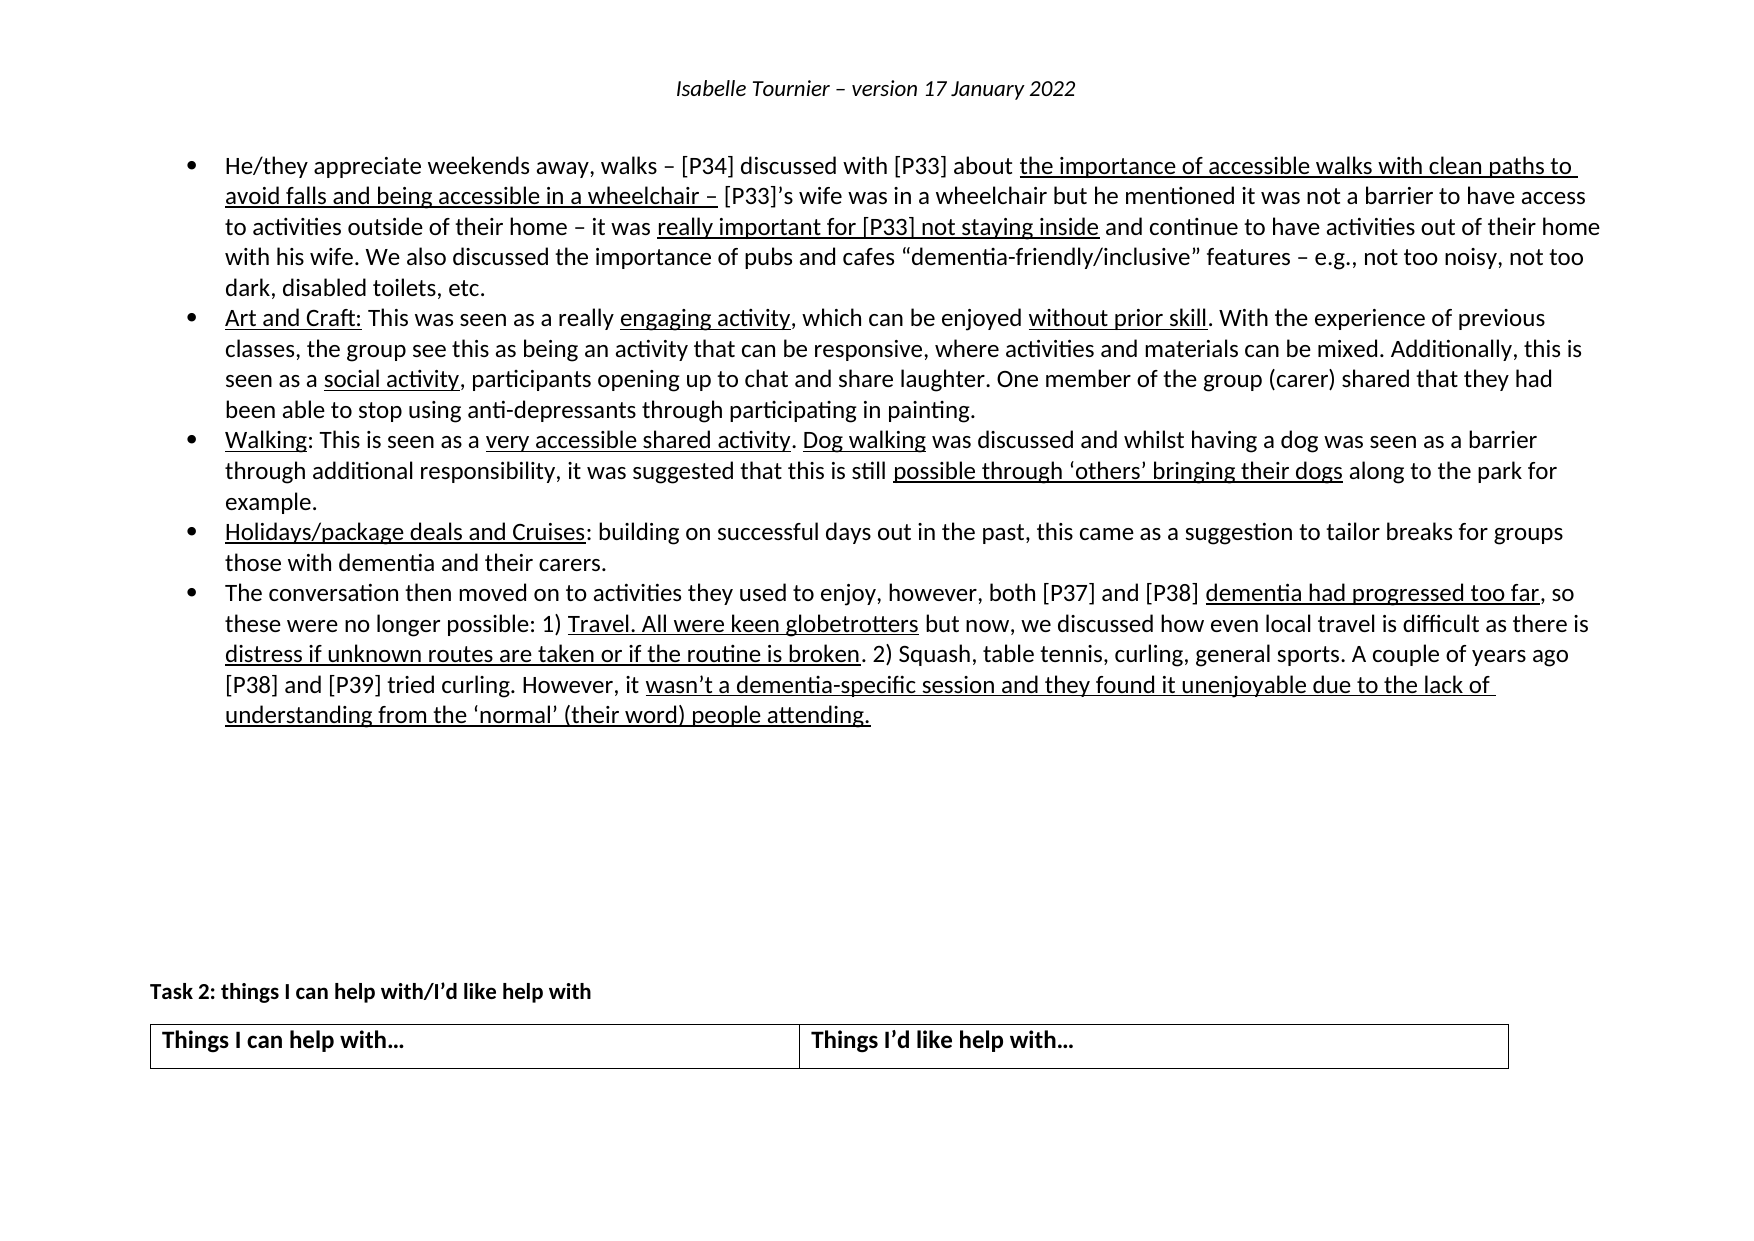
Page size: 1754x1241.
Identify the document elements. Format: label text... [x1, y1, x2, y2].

text Task 2: things I can help with/I’d like help with [150, 977, 1604, 1005]
list Holidays/package deals and Cruises: building on successful days out in the past, this came as a suggestion to tailor breaks for groups those with dementia and their carers. [187, 516, 1604, 577]
table_header Things I’d like help with… [800, 1025, 1508, 1068]
list Walking: This is seen as a very accessible shared activity. Dog walking was discussed and whilst having a dog was seen as a barrier through additional responsibility, it was suggested that this is still possible through ‘others’ bringing their dogs along to the park for example. [187, 425, 1604, 516]
list He/they appreciate weekends away, walks – [P34] discussed with [P33] about the importance of accessible walks with clean paths to avoid falls and being accessible in a wheelchair – [P33]’s wife was in a wheelchair but he mentioned it was not a barrier to have access to activities outside of their home – it was really important for [P33] not staying inside and continue to have activities out of their home with his wife. We also discussed the importance of pubs and cafes “dementia-friendly/inclusive” features – e.g., not too noisy, not too dark, disabled toilets, etc. [187, 150, 1604, 303]
list Art and Craft: This was seen as a really engaging activity, which can be enjoyed without prior skill. With the experience of previous classes, the group see this as being an activity that can be responsive, where activities and materials can be mixed. Additionally, this is seen as a social activity, participants opening up to chat and share laughter. One member of the group (carer) shared that they had been able to stop using anti-depressants through participating in painting. [187, 303, 1604, 425]
list The conversation then moved on to activities they used to enjoy, however, both [P37] and [P38] dementia had progressed too far, so these were no longer possible: 1) Travel. All were keen globetrotters but now, we discussed how even local travel is difficult as there is distress if unknown routes are taken or if the routine is broken. 2) Squash, table tennis, curling, general sports. A couple of years ago [P38] and [P39] tried curling. However, it wasn’t a dementia-specific session and they found it unenjoyable due to the lack of understanding from the ‘normal’ (their word) people attending. [187, 577, 1604, 730]
table_header Things I can help with… [151, 1025, 799, 1068]
